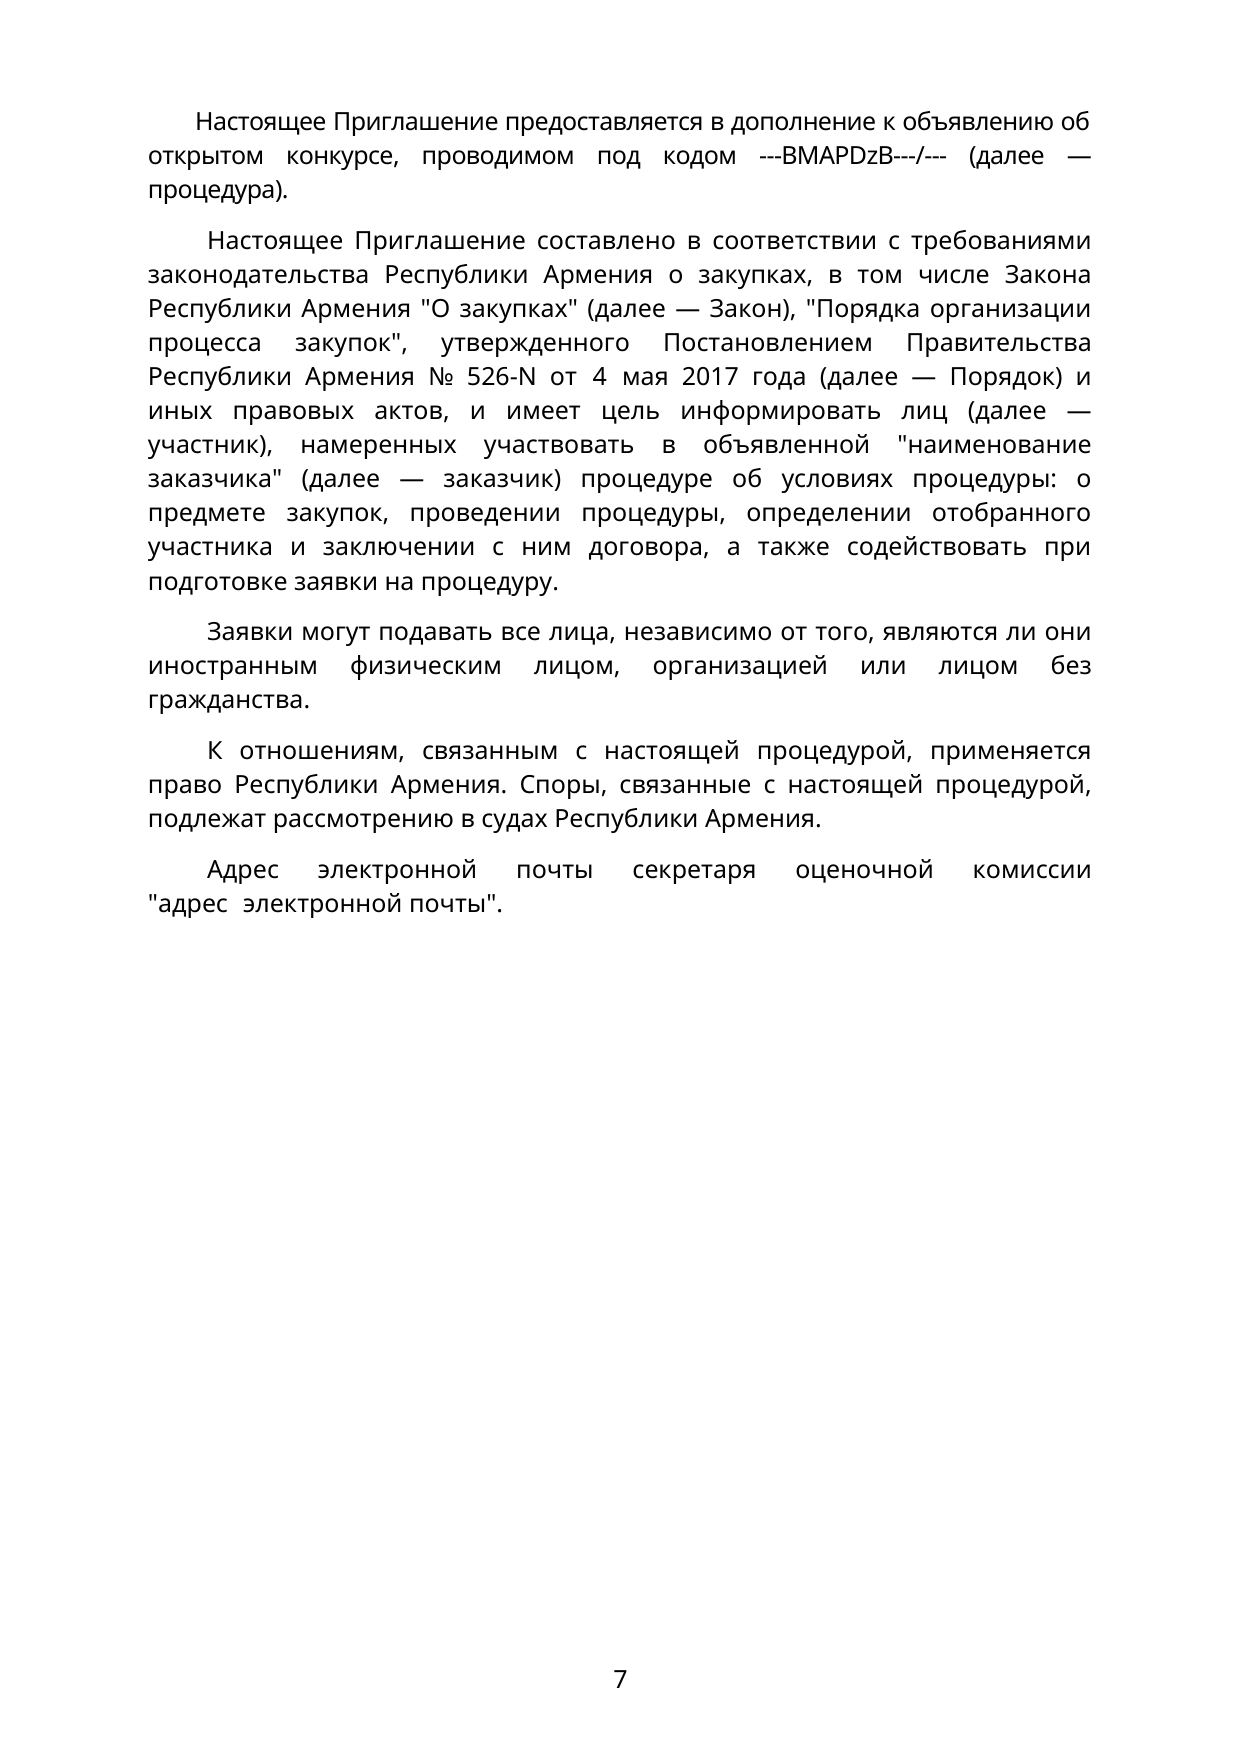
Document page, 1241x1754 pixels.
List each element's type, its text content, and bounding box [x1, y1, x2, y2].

text Адрес электронной почты секретаря оценочной комиссии "адрес электронной почты". [148, 852, 1092, 920]
text Заявки могут подавать все лица, независимо от того, являются ли они иностранным физическим лицом, организацией или лицом без гражданства. [148, 614, 1092, 716]
text Настоящее Приглашение составлено в соответствии с требованиями законодательства Республики Армения о закупках, в том числе Закона Республики Армения "О закупках" (далее — Закон), "Порядка организации процесса закупок", утвержденного Постановлением Правительства Республики Армения № 526-N от 4 мая 2017 года (далее — Порядок) и иных правовых актов, и имеет цель информировать лиц (далее — участник), намеренных участвовать в объявленной "наименование заказчика" (далее — заказчик) процедуре об условиях процедуры: о предмете закупок, проведении процедуры, определении отобранного участника и заключении с ним договора, а также содействовать при подготовке заявки на процедуру. [148, 222, 1092, 597]
text К отношениям, связанным с настоящей процедурой, применяется право Республики Армения. Споры, связанные с настоящей процедурой, подлежат рассмотрению в судах Республики Армения. [148, 733, 1092, 835]
text Настоящее Приглашение предоставляется в дополнение к объявлению об открытом конкурсе, проводимом под кодом ---BMAPDzB---/--- (далее — процедура). [89, 103, 1092, 206]
